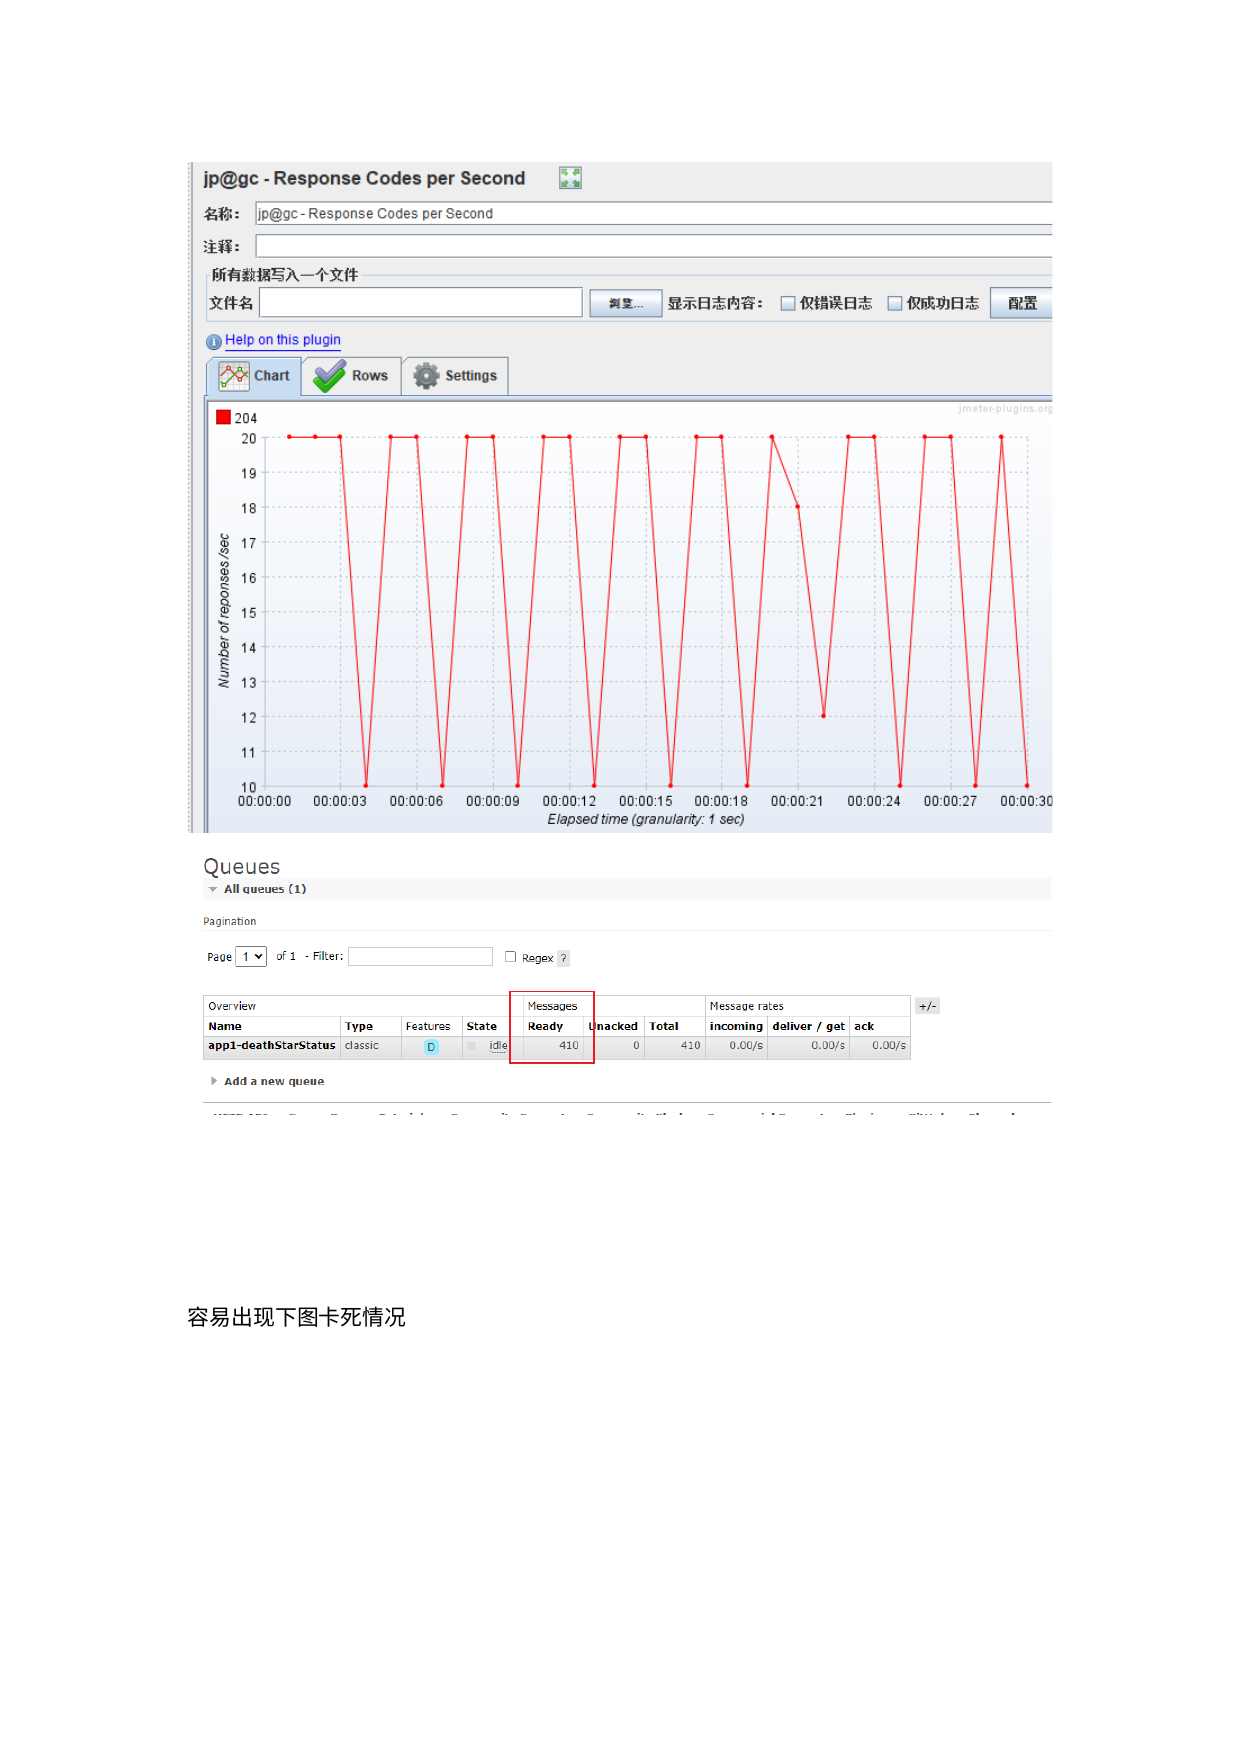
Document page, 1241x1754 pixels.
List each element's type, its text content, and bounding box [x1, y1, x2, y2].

picture [187, 162, 1053, 833]
list 容易出现下图卡死情况 [187, 1299, 1053, 1332]
picture [187, 844, 1052, 1115]
